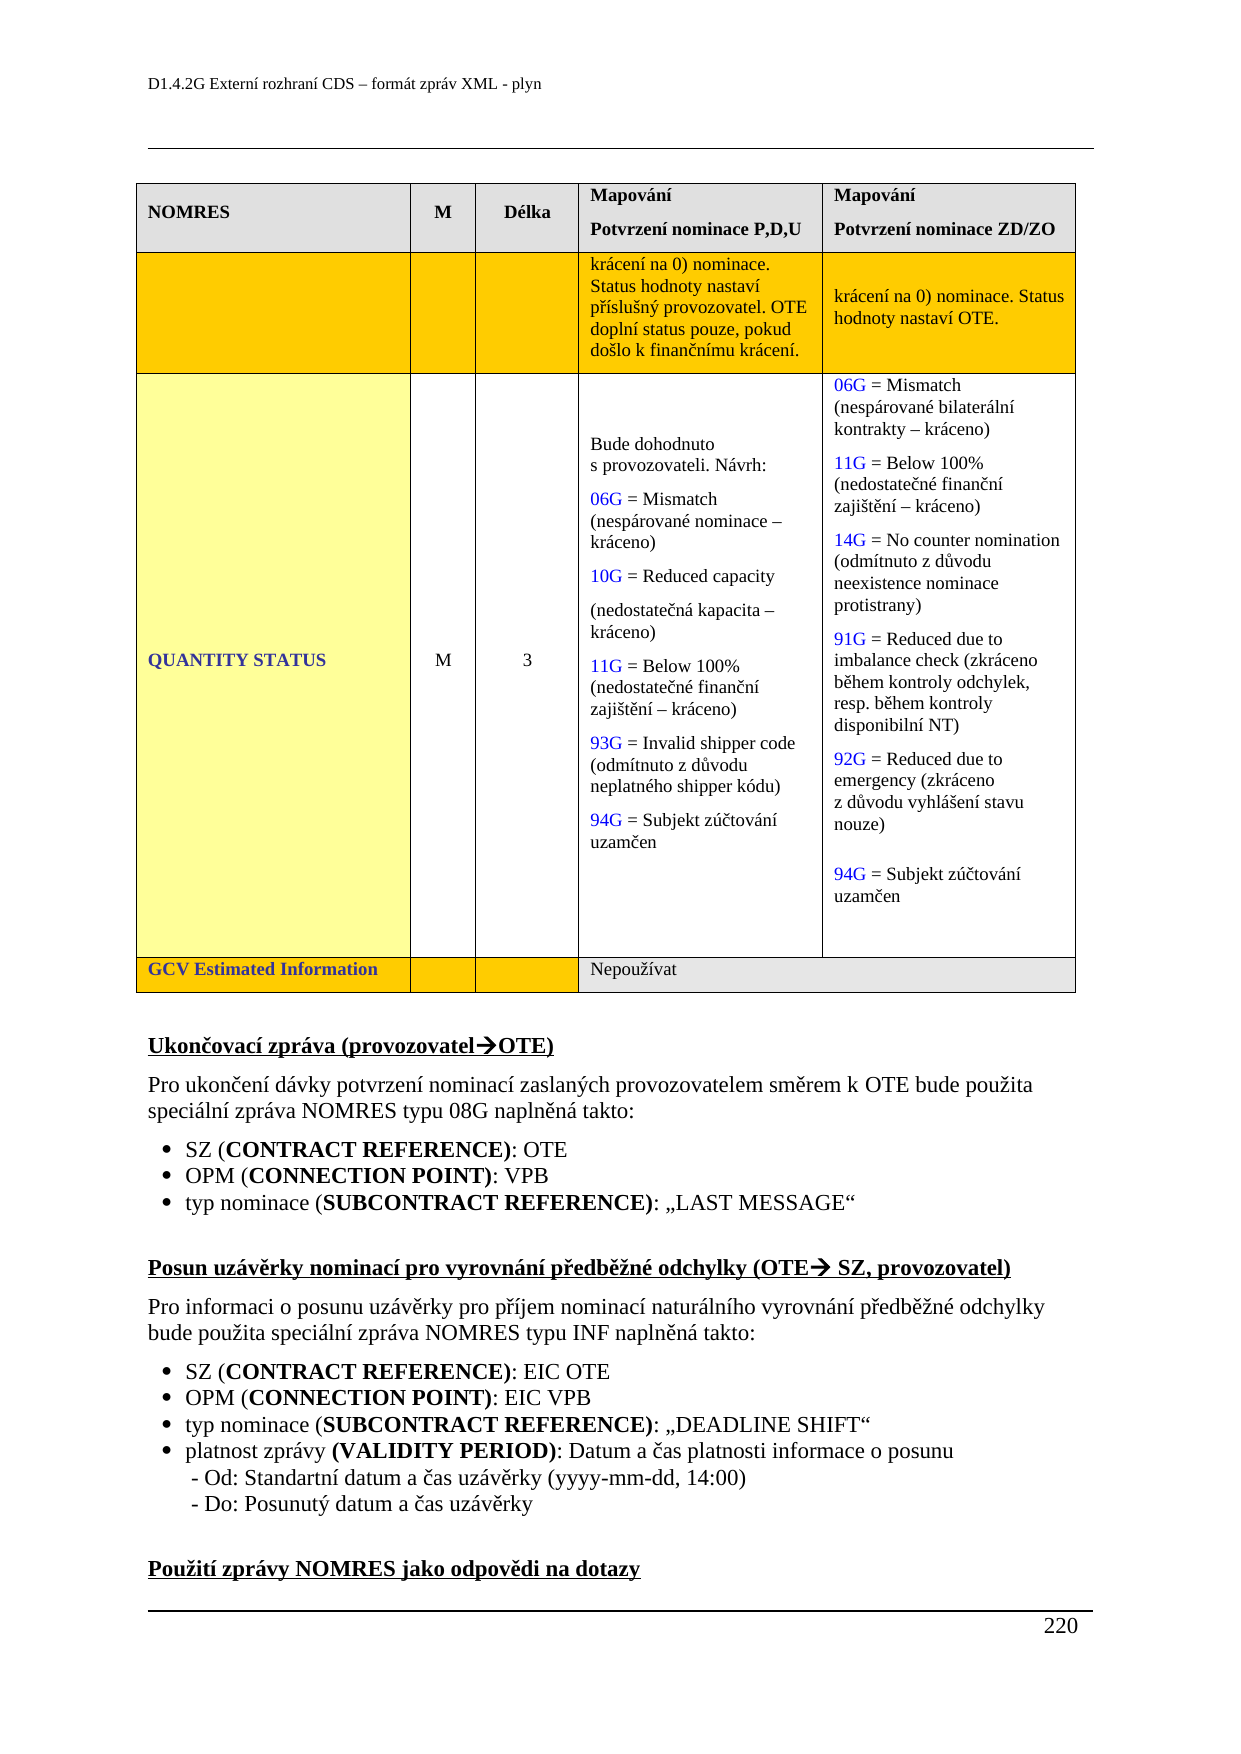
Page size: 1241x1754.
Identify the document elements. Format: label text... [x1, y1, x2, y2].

text - Od: Standartní datum a čas uzávěrky (yyyy-mm-dd, 14:00) [185, 1463, 1092, 1490]
text - Do: Posunutý datum a čas uzávěrky [185, 1490, 1092, 1516]
text Pro informaci o posunu uzávěrky pro příjem nominací naturálního vyrovnání předběžné odchylky bude použita speciální zpráva NOMRES typu INF naplněná takto: [148, 1293, 1092, 1346]
list SZ (CONTRACT REFERENCE): OTE [163, 1136, 1092, 1162]
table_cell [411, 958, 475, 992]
list typ nominace (SUBCONTRACT REFERENCE): „LAST MESSAGE“ [163, 1189, 1092, 1215]
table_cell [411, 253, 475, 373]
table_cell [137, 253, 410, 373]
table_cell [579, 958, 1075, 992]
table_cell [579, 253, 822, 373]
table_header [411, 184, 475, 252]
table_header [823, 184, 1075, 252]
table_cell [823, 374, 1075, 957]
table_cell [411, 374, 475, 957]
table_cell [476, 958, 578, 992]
list platnost zprávy (VALIDITY PERIOD): Datum a čas platnosti informace o posunu [163, 1437, 1092, 1463]
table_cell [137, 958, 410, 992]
text Posun uzávěrky nominací pro vyrovnání předběžné odchylky (OTE SZ, provozovatel) [148, 1254, 1092, 1280]
text Pro ukončení dávky potvrzení nominací zaslaných provozovatelem směrem k OTE bude použita speciální zpráva NOMRES typu 08G naplněná takto: [148, 1071, 1092, 1124]
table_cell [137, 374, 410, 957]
list OPM (CONNECTION POINT): EIC VPB [163, 1384, 1092, 1411]
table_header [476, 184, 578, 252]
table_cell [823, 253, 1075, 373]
text Ukončovací zpráva (provozovatelOTE) [148, 1032, 1092, 1058]
text Použití zprávy NOMRES jako odpovědi na dotazy [148, 1555, 1092, 1581]
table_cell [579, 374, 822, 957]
list SZ (CONTRACT REFERENCE): EIC OTE [163, 1358, 1092, 1384]
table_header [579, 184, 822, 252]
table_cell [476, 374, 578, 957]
list typ nominace (SUBCONTRACT REFERENCE): „DEADLINE SHIFT“ [163, 1411, 1092, 1437]
list OPM (CONNECTION POINT): VPB [163, 1162, 1092, 1189]
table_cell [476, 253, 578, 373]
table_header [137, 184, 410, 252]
